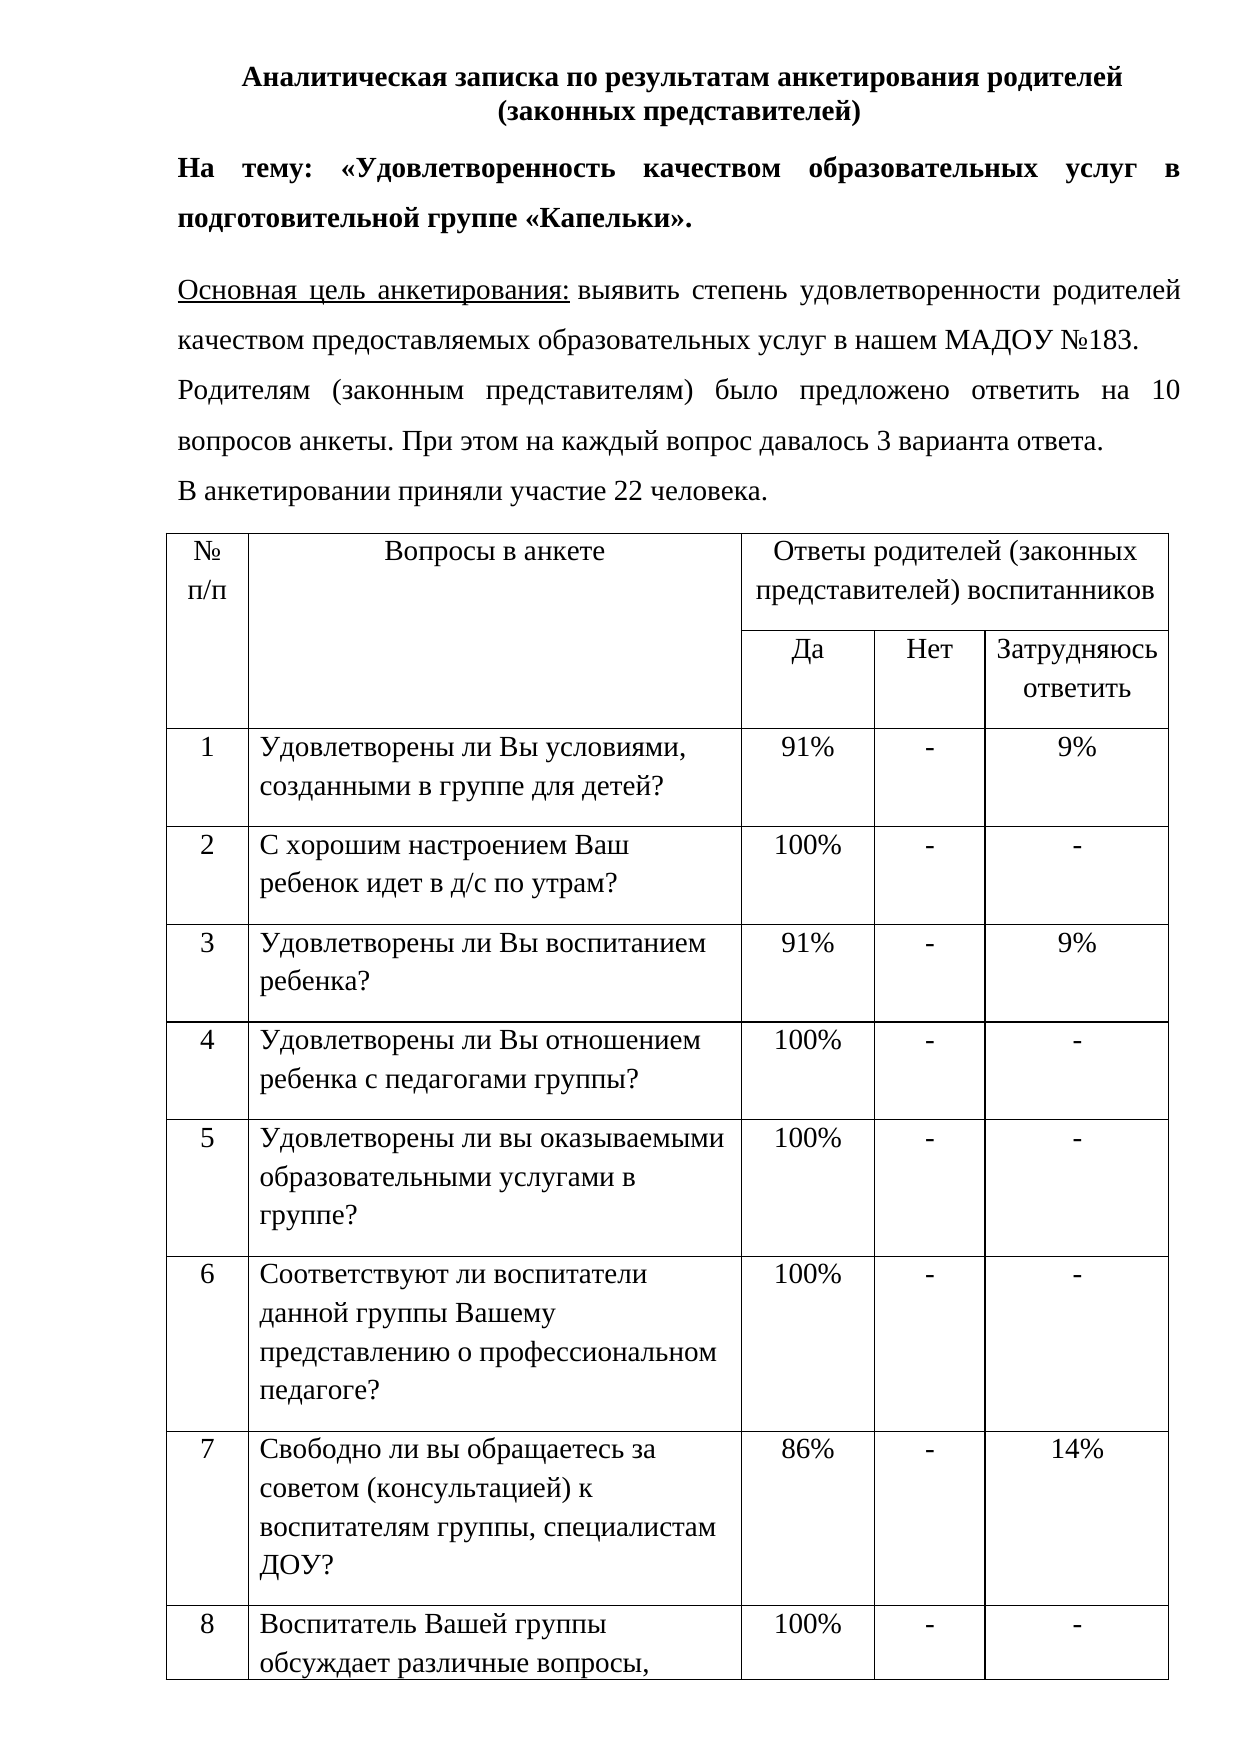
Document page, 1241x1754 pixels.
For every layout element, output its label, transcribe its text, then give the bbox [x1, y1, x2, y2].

table_cell - [875, 1606, 984, 1678]
table_cell Свободно ли вы обращаетесь за советом (консультацией) к воспитателям группы, специалистам ДОУ? [249, 1432, 741, 1605]
table_cell Нет [875, 631, 984, 728]
table_cell - [875, 1257, 984, 1431]
table_cell 100% [742, 1606, 874, 1678]
text Основная цель анкетирования: выявить степень удовлетворенности родителей качеством предоставляемых образовательных услуг в нашем МАДОУ №183. [177, 272, 1181, 356]
text Родителям (законным представителям) было предложено ответить на 10 вопросов анкеты. При этом на каждый вопрос давалось 3 варианта ответа. [177, 372, 1181, 456]
table_cell 8 [167, 1606, 248, 1678]
text Аналитическая записка по результатам анкетирования родителей (законных представителей) [177, 59, 1181, 126]
table_cell 100% [742, 1120, 874, 1256]
table_cell - [986, 827, 1168, 924]
table_cell 86% [742, 1432, 874, 1605]
table_cell - [986, 1606, 1168, 1678]
table_cell 9% [986, 925, 1168, 1021]
table_cell 100% [742, 1257, 874, 1431]
table_cell - [875, 1023, 984, 1119]
table_cell 100% [742, 1023, 874, 1119]
table_cell 3 [167, 925, 248, 1021]
table_cell Затрудняюсь ответить [986, 631, 1168, 728]
table_cell 14% [986, 1432, 1168, 1605]
table_cell - [875, 925, 984, 1021]
table_cell Соответствуют ли воспитатели данной группы Вашему представлению о профессиональном педагоге? [249, 1257, 741, 1431]
table_cell - [986, 1023, 1168, 1119]
table_cell Удовлетворены ли Вы отношением ребенка с педагогами группы? [249, 1023, 741, 1119]
table_cell 9% [986, 729, 1168, 826]
table_cell Удовлетворены ли Вы воспитанием ребенка? [249, 925, 741, 1021]
text На тему: «Удовлетворенность качеством образовательных услуг в подготовительной группе «Капельки». [177, 150, 1181, 234]
table_cell - [875, 1120, 984, 1256]
table_cell Удовлетворены ли Вы условиями, созданными в группе для детей? [249, 729, 741, 826]
table_cell - [875, 729, 984, 826]
table_cell - [986, 1120, 1168, 1256]
table_cell 2 [167, 827, 248, 924]
table_cell 5 [167, 1120, 248, 1256]
table_cell 7 [167, 1432, 248, 1605]
table_cell 91% [742, 729, 874, 826]
table_cell 91% [742, 925, 874, 1021]
table_cell Да [742, 631, 874, 728]
table_cell 1 [167, 729, 248, 826]
table_header Ответы родителей (законных представителей) воспитанников [742, 534, 1168, 630]
table_cell - [875, 1432, 984, 1605]
table_cell 100% [742, 827, 874, 924]
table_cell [249, 1606, 741, 1678]
table_cell - [875, 827, 984, 924]
table_cell С хорошим настроением Ваш ребенок идет в д/с по утрам? [249, 827, 741, 924]
text В анкетировании приняли участие 22 человека. [177, 473, 1181, 507]
table_cell 6 [167, 1257, 248, 1431]
table_header № п/п [167, 534, 248, 728]
table_cell 4 [167, 1023, 248, 1119]
table_cell Удовлетворены ли вы оказываемыми образовательными услугами в группе? [249, 1120, 741, 1256]
table_cell - [986, 1257, 1168, 1431]
table_header Вопросы в анкете [249, 534, 741, 728]
